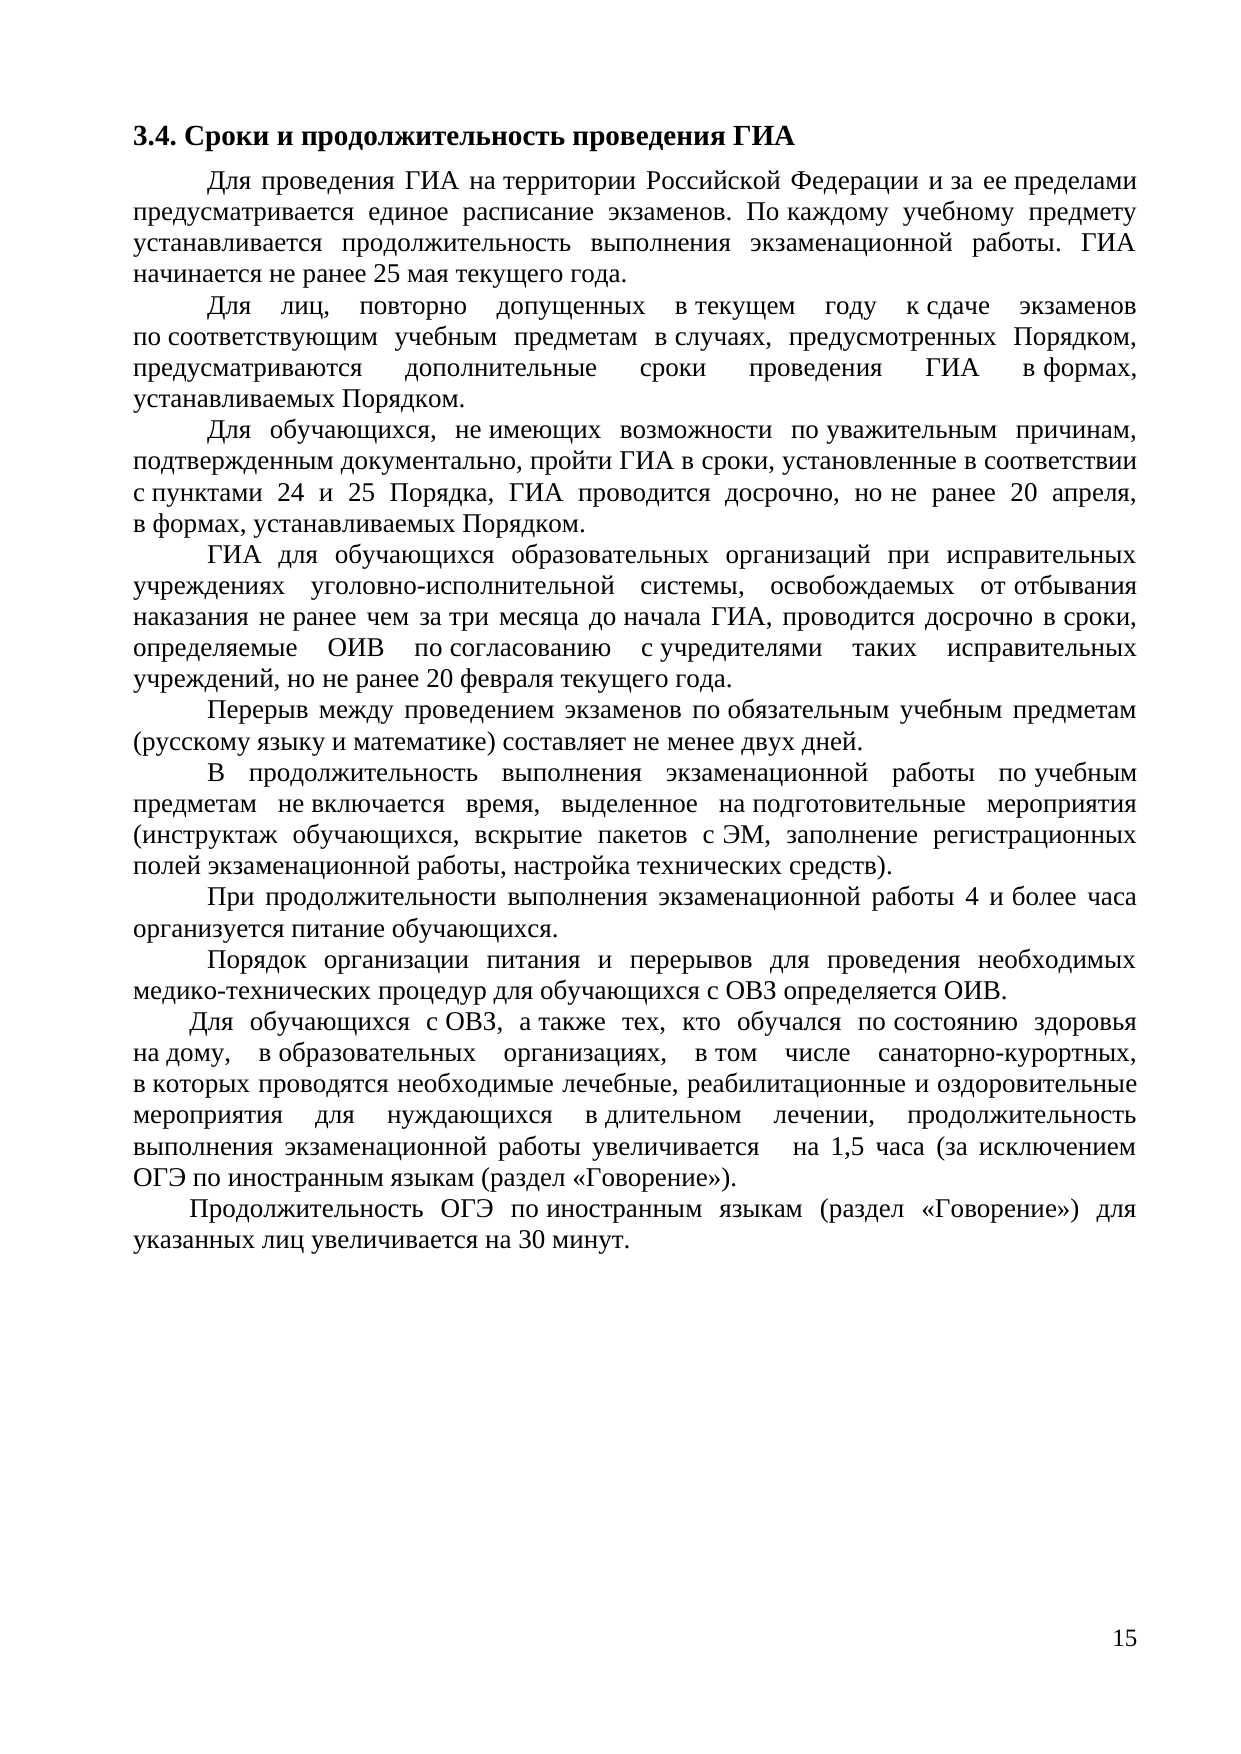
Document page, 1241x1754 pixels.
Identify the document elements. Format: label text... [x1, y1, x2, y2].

subtitle 3.4. Сроки и продолжительность проведения ГИА [133, 118, 1137, 152]
text Перерыв между проведением экзаменов по обязательным учебным предметам (русскому языку и математике) составляет не менее двух дней. [133, 694, 1137, 756]
text В продолжительность выполнения экзаменационной работы по учебным предметам не включается время, выделенное на подготовительные мероприятия (инструктаж обучающихся, вскрытие пакетов с ЭМ, заполнение регистрационных полей экзаменационной работы, настройка технических средств). [133, 756, 1137, 881]
text Для обучающихся, не имеющих возможности по уважительным причинам, подтвержденным документально, пройти ГИА в сроки, установленные в соответствии с пунктами 24 и 25 Порядка, ГИА проводится досрочно, но не ранее 20 апреля, в формах, устанавливаемых Порядком. [133, 413, 1137, 538]
text Порядок организации питания и перерывов для проведения необходимых медико-технических процедур для обучающихся с ОВЗ определяется ОИВ. [133, 943, 1137, 1005]
text При продолжительности выполнения экзаменационной работы 4 и более часа организуется питание обучающихся. [133, 881, 1137, 943]
text Для лиц, повторно допущенных в текущем году к сдаче экзаменов по соответствующим учебным предметам в случаях, предусмотренных Порядком, предусматриваются дополнительные сроки проведения ГИА в формах, устанавливаемых Порядком. [133, 289, 1137, 413]
text Для проведения ГИА на территории Российской Федерации и за ее пределами предусматривается единое расписание экзаменов. По каждому учебному предмету устанавливается продолжительность выполнения экзаменационной работы. ГИА начинается не ранее 25 мая текущего года. [133, 164, 1137, 289]
text ГИА для обучающихся образовательных организаций при исправительных учреждениях уголовно-исполнительной системы, освобождаемых от отбывания наказания не ранее чем за три месяца до начала ГИА, проводится досрочно в сроки, определяемые ОИВ по согласованию с учредителями таких исправительных учреждений, но не ранее 20 февраля текущего года. [133, 538, 1137, 694]
text Для обучающихся с ОВЗ, а также тех, кто обучался по состоянию здоровья на дому, в образовательных организациях, в том числе санаторно-курортных, в которых проводятся необходимые лечебные, реабилитационные и оздоровительные мероприятия для нуждающихся в длительном лечении, продолжительность выполнения экзаменационной работы увеличивается на 1,5 часа (за исключением ОГЭ по иностранным языкам (раздел «Говорение»). [133, 1005, 1137, 1192]
text Продолжительность ОГЭ по иностранным языкам (раздел «Говорение») для указанных лиц увеличивается на 30 минут. [133, 1192, 1137, 1254]
